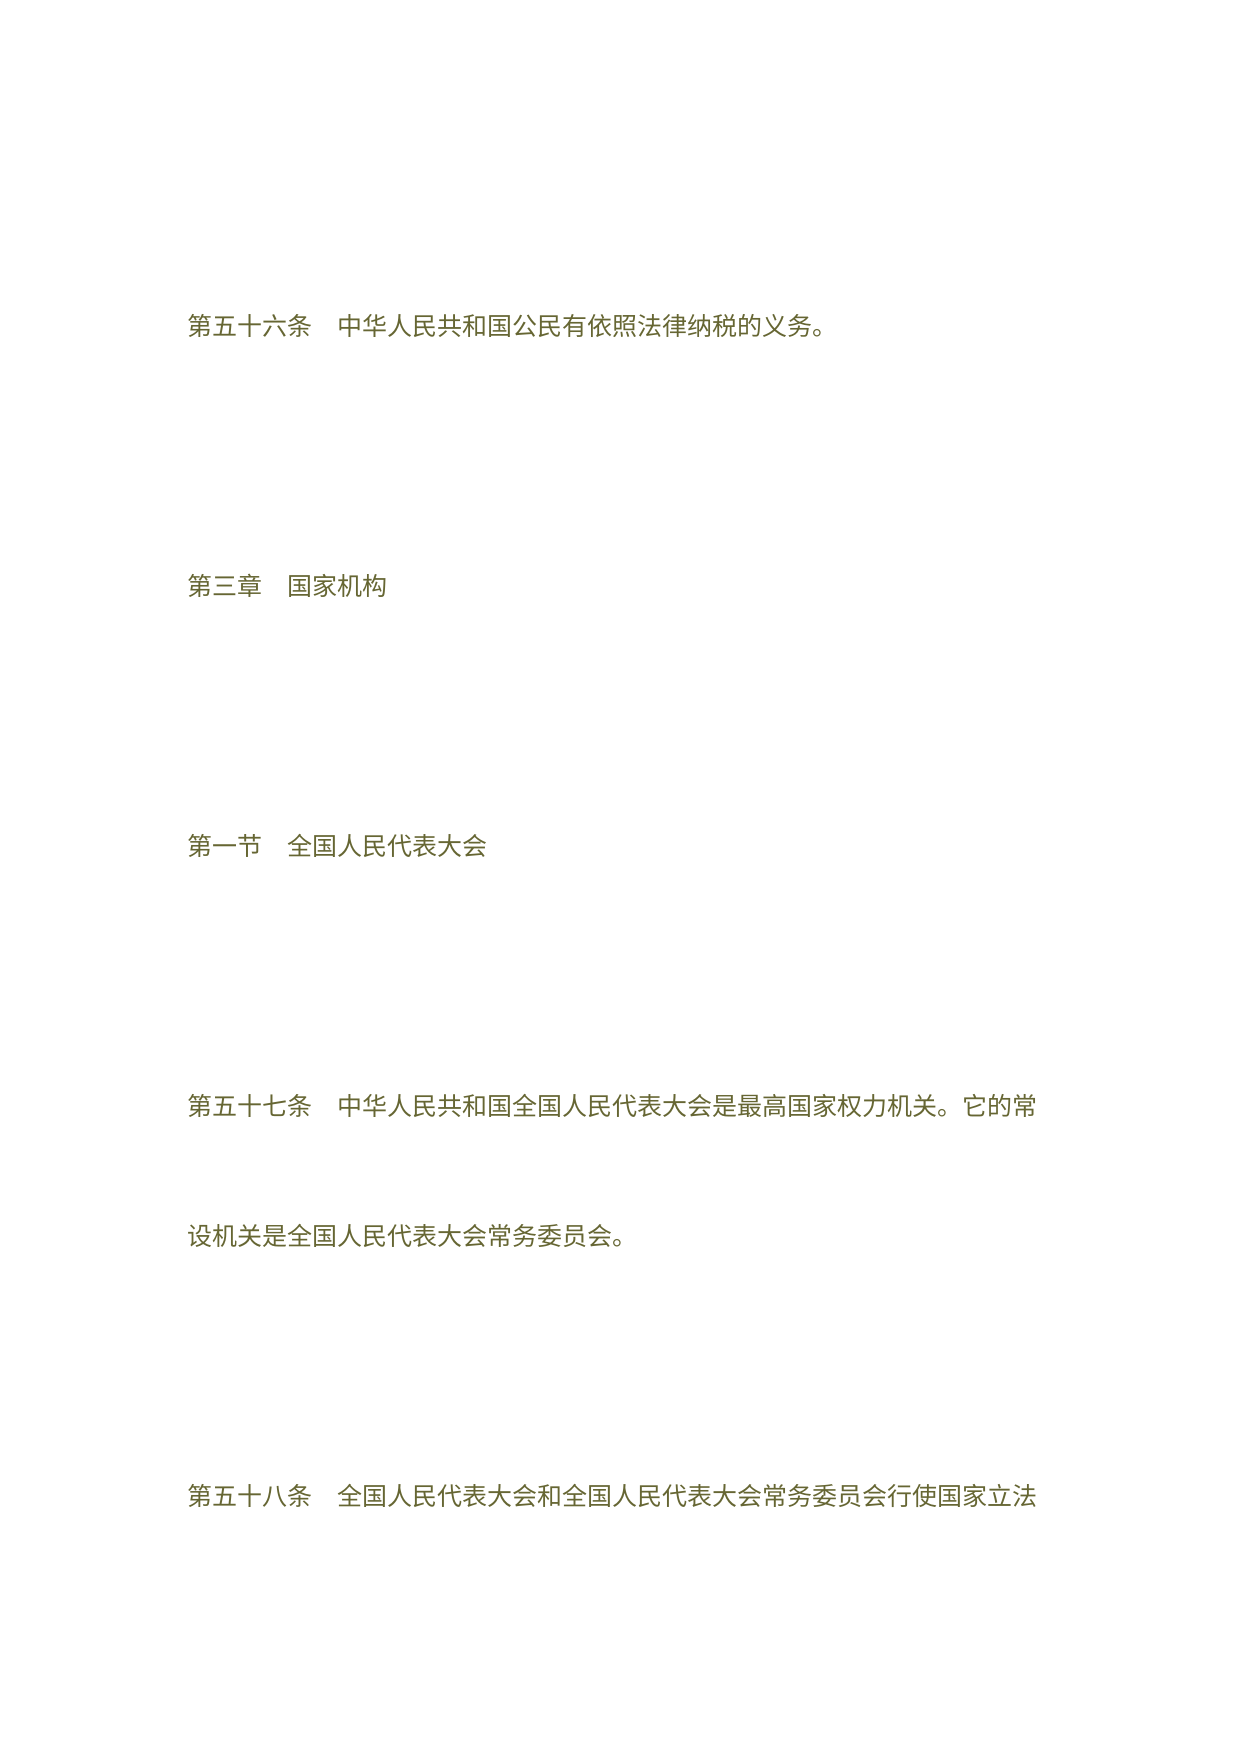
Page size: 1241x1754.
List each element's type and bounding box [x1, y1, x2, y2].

text [187, 162, 1053, 1527]
